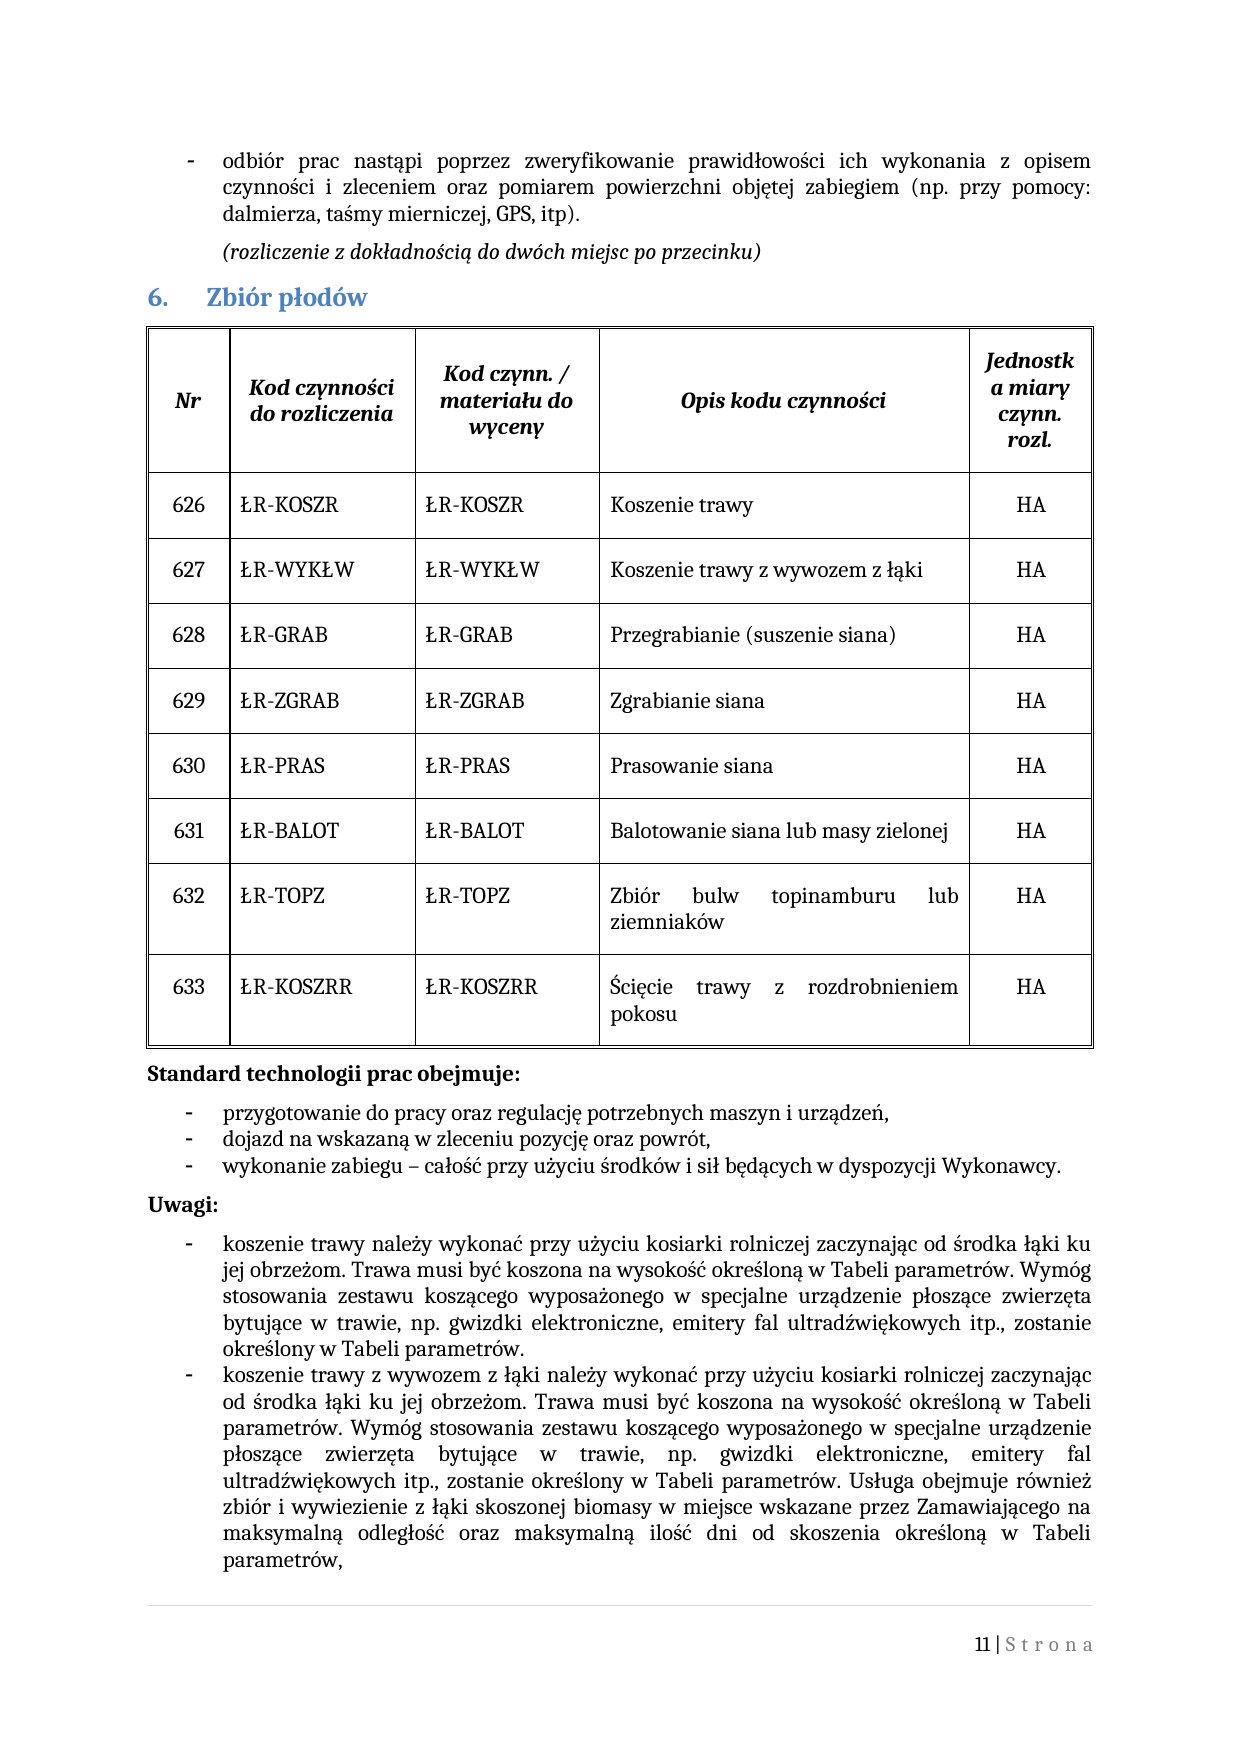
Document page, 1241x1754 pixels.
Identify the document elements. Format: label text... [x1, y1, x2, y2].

table_cell ŁR-ZGRAB [231, 669, 415, 733]
list odbiór prac nastąpi poprzez zweryfikowanie prawidłowości ich wykonania z opisem czynności i zleceniem oraz pomiarem powierzchni objętej zabiegiem (np. przy pomocy: dalmierza, taśmy mierniczej, GPS, itp). [185, 148, 1093, 227]
table_cell ŁR-WYKŁW [231, 539, 415, 602]
table_cell HA [970, 669, 1091, 733]
table_header Opis kodu czynności [600, 329, 969, 472]
table_cell 631 [149, 799, 229, 863]
table_cell ŁR-ZGRAB [416, 669, 599, 733]
table_cell Prasowanie siana [600, 734, 969, 798]
table_cell ŁR-WYKŁW [416, 539, 599, 602]
table_cell 629 [149, 669, 229, 733]
table_cell ŁR-KOSZR [231, 473, 415, 537]
table_cell 628 [149, 604, 229, 668]
table_cell 627 [149, 539, 229, 602]
table_cell HA [970, 539, 1091, 602]
text (rozliczenie z dokładnością do dwóch miejsc po przecinku) [148, 239, 1093, 266]
table_cell Koszenie trawy z wywozem z łąki [600, 539, 969, 602]
table_cell 626 [149, 473, 229, 537]
table_header Nr [149, 329, 229, 472]
table_cell HA [970, 864, 1091, 954]
table_cell Ścięcie trawy z rozdrobnieniem pokosu [600, 955, 969, 1045]
table_cell HA [970, 473, 1091, 537]
table_cell Koszenie trawy [600, 473, 969, 537]
subtitle Zbiór płodów [148, 282, 1093, 313]
table_cell ŁR-TOPZ [231, 864, 415, 954]
table_cell ŁR-TOPZ [416, 864, 599, 954]
table_cell ŁR-KOSZR [416, 473, 599, 537]
table_cell ŁR-PRAS [416, 734, 599, 798]
table_header Kod czynności do rozliczenia [231, 329, 415, 472]
table_cell 633 [149, 955, 229, 1045]
table_cell HA [970, 955, 1091, 1045]
list koszenie trawy z wywozem z łąki należy wykonać przy użyciu kosiarki rolniczej zaczynając od środka łąki ku jej obrzeżom. Trawa musi być koszona na wysokość określoną w Tabeli parametrów. Wymóg stosowania zestawu koszącego wyposażonego w specjalne urządzenie płoszące zwierzęta bytujące w trawie, np. gwizdki elektroniczne, emitery fal ultradźwiękowych itp., zostanie określony w Tabeli parametrów. Usługa obejmuje również zbiór i wywiezienie z łąki skoszonej biomasy w miejsce wskazane przez Zamawiającego na maksymalną odległość oraz maksymalną ilość dni od skoszenia określoną w Tabeli parametrów, [185, 1362, 1093, 1573]
table_cell ŁR-PRAS [231, 734, 415, 798]
table_cell HA [970, 799, 1091, 863]
list dojazd na wskazaną w zleceniu pozycję oraz powrót, [185, 1126, 1093, 1153]
table_header Jednostka miary czynn. rozl. [970, 329, 1091, 472]
table_cell Balotowanie siana lub masy zielonej [600, 799, 969, 863]
text Uwagi: [148, 1191, 1093, 1218]
table_cell 630 [149, 734, 229, 798]
table_cell ŁR-BALOT [231, 799, 415, 863]
table_cell Przegrabianie (suszenie siana) [600, 604, 969, 668]
table_cell ŁR-GRAB [416, 604, 599, 668]
table_cell ŁR-BALOT [416, 799, 599, 863]
table_cell 632 [149, 864, 229, 954]
table_cell ŁR-KOSZRR [416, 955, 599, 1045]
table_cell HA [970, 604, 1091, 668]
table_cell HA [970, 734, 1091, 798]
table_cell Zgrabianie siana [600, 669, 969, 733]
table_cell ŁR-KOSZRR [231, 955, 415, 1045]
text Standard technologii prac obejmuje: [148, 1061, 1093, 1087]
table_header Kod czynn. / materiału do wyceny [416, 329, 599, 472]
table_cell Zbiór bulw topinamburu lub ziemniaków [600, 864, 969, 954]
list przygotowanie do pracy oraz regulację potrzebnych maszyn i urządzeń, [185, 1100, 1093, 1126]
table_cell ŁR-GRAB [231, 604, 415, 668]
list koszenie trawy należy wykonać przy użyciu kosiarki rolniczej zaczynając od środka łąki ku jej obrzeżom. Trawa musi być koszona na wysokość określoną w Tabeli parametrów. Wymóg stosowania zestawu koszącego wyposażonego w specjalne urządzenie płoszące zwierzęta bytujące w trawie, np. gwizdki elektroniczne, emitery fal ultradźwiękowych itp., zostanie określony w Tabeli parametrów. [185, 1230, 1093, 1362]
list wykonanie zabiegu – całość przy użyciu środków i sił będących w dyspozycji Wykonawcy. [185, 1153, 1093, 1179]
